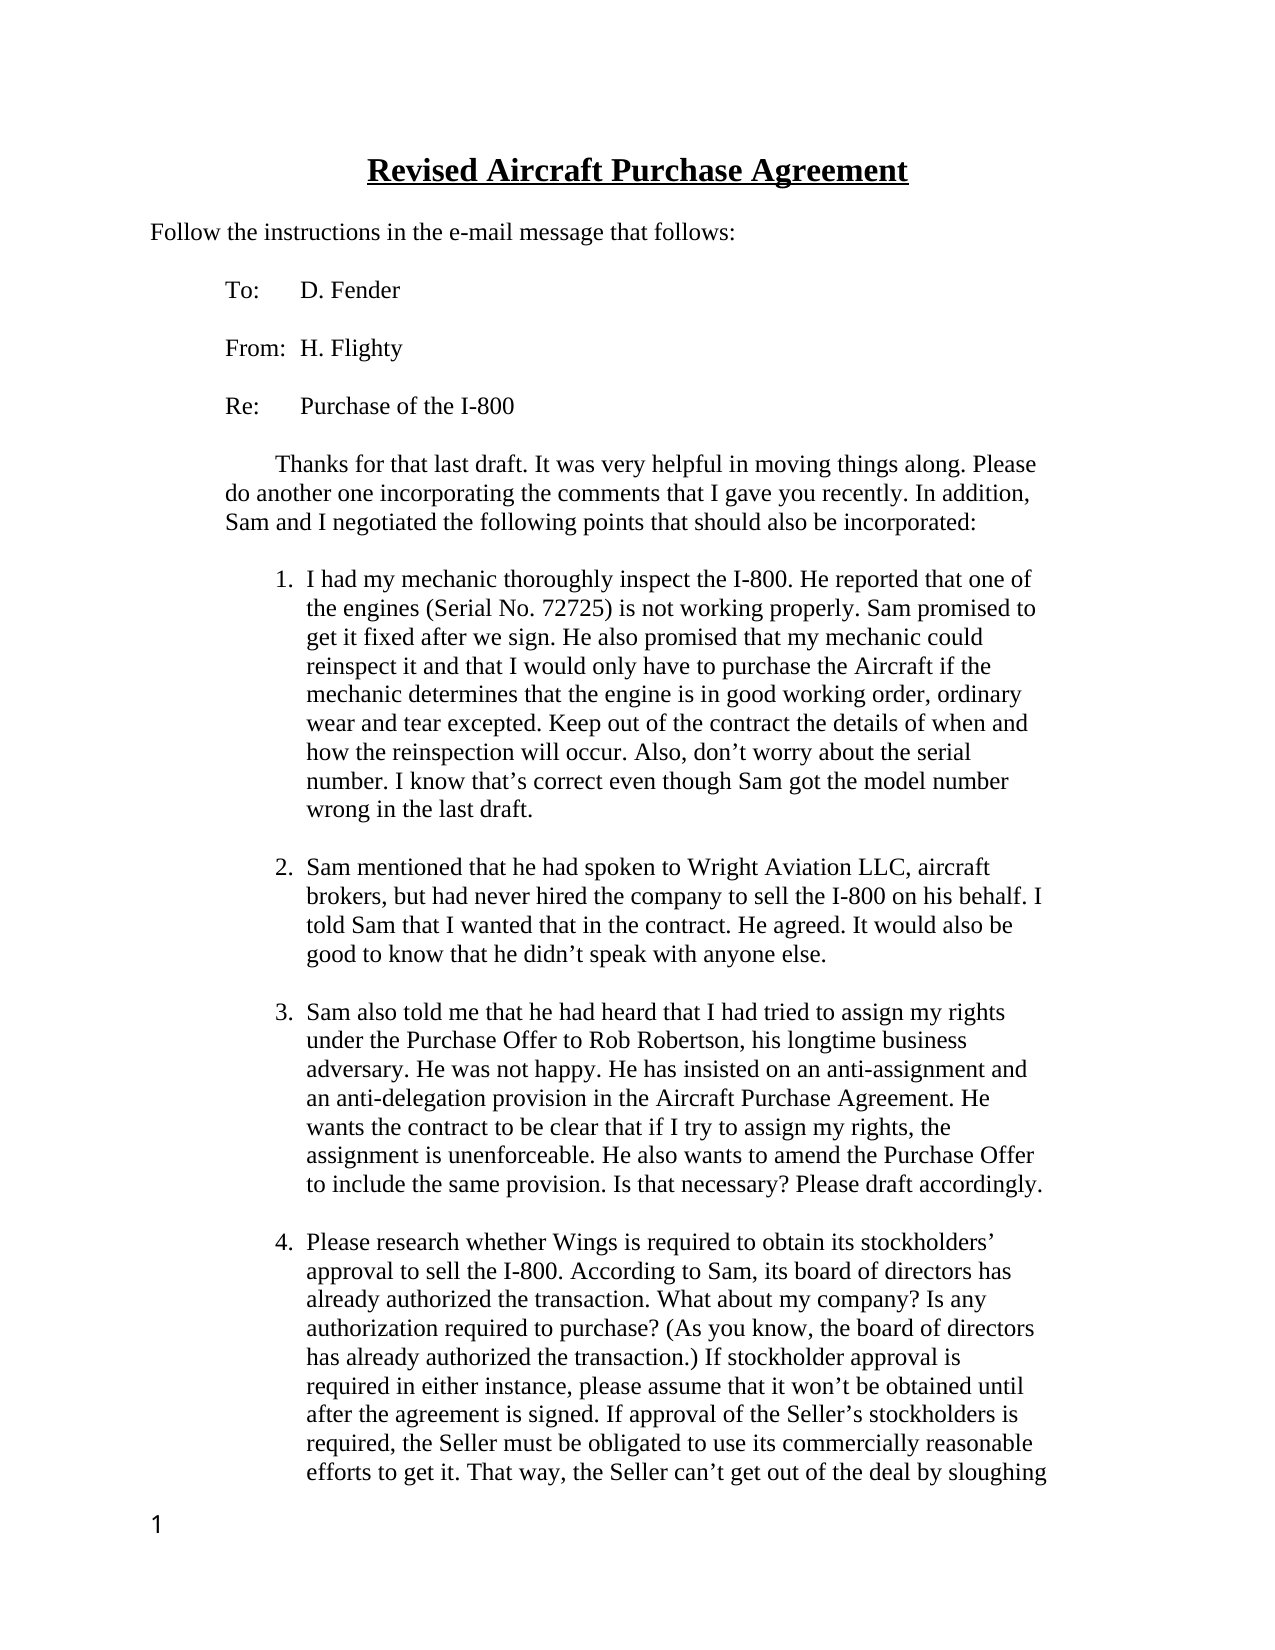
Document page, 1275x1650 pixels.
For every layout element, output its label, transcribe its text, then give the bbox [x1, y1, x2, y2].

text 2. Sam mentioned that he had spoken to Wright Aviation LLC, aircraft brokers, but had never hired the company to sell the I-800 on his behalf. I told Sam that I wanted that in the contract. He agreed. It would also be good to know that he didn’t speak with anyone else. [225, 852, 1050, 967]
text Follow the instructions in the e-mail message that follows: [150, 217, 912, 246]
text From: H. Flighty [225, 333, 1050, 362]
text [225, 1227, 1050, 1486]
text Thanks for that last draft. It was very helpful in moving things along. Please do another one incorporating the comments that I gave you recently. In addition, Sam and I negotiated the following points that should also be incorporated: [225, 449, 1050, 535]
text Re: Purchase of the I-800 [225, 391, 1050, 420]
text Revised Aircraft Purchase Agreement [150, 150, 1125, 188]
text 1. I had my mechanic thoroughly inspect the I-800. He reported that one of the engines (Serial No. 72725) is not working properly. Sam promised to get it fixed after we sign. He also promised that my mechanic could reinspect it and that I would only have to purchase the Aircraft if the mechanic determines that the engine is in good working order, ordinary wear and tear excepted. Keep out of the contract the details of when and how the reinspection will occur. Also, don’t worry about the serial number. I know that’s correct even though Sam got the model number wrong in the last draft. [225, 564, 1050, 823]
text To: D. Fender [225, 275, 1050, 304]
text 3. Sam also told me that he had heard that I had tried to assign my rights under the Purchase Offer to Rob Robertson, his longtime business adversary. He was not happy. He has insisted on an anti-assignment and an anti-delegation provision in the Aircraft Purchase Agreement. He wants the contract to be clear that if I try to assign my rights, the assignment is unenforceable. He also wants to amend the Purchase Offer to include the same provision. Is that necessary? Please draft accordingly. [225, 997, 1050, 1198]
